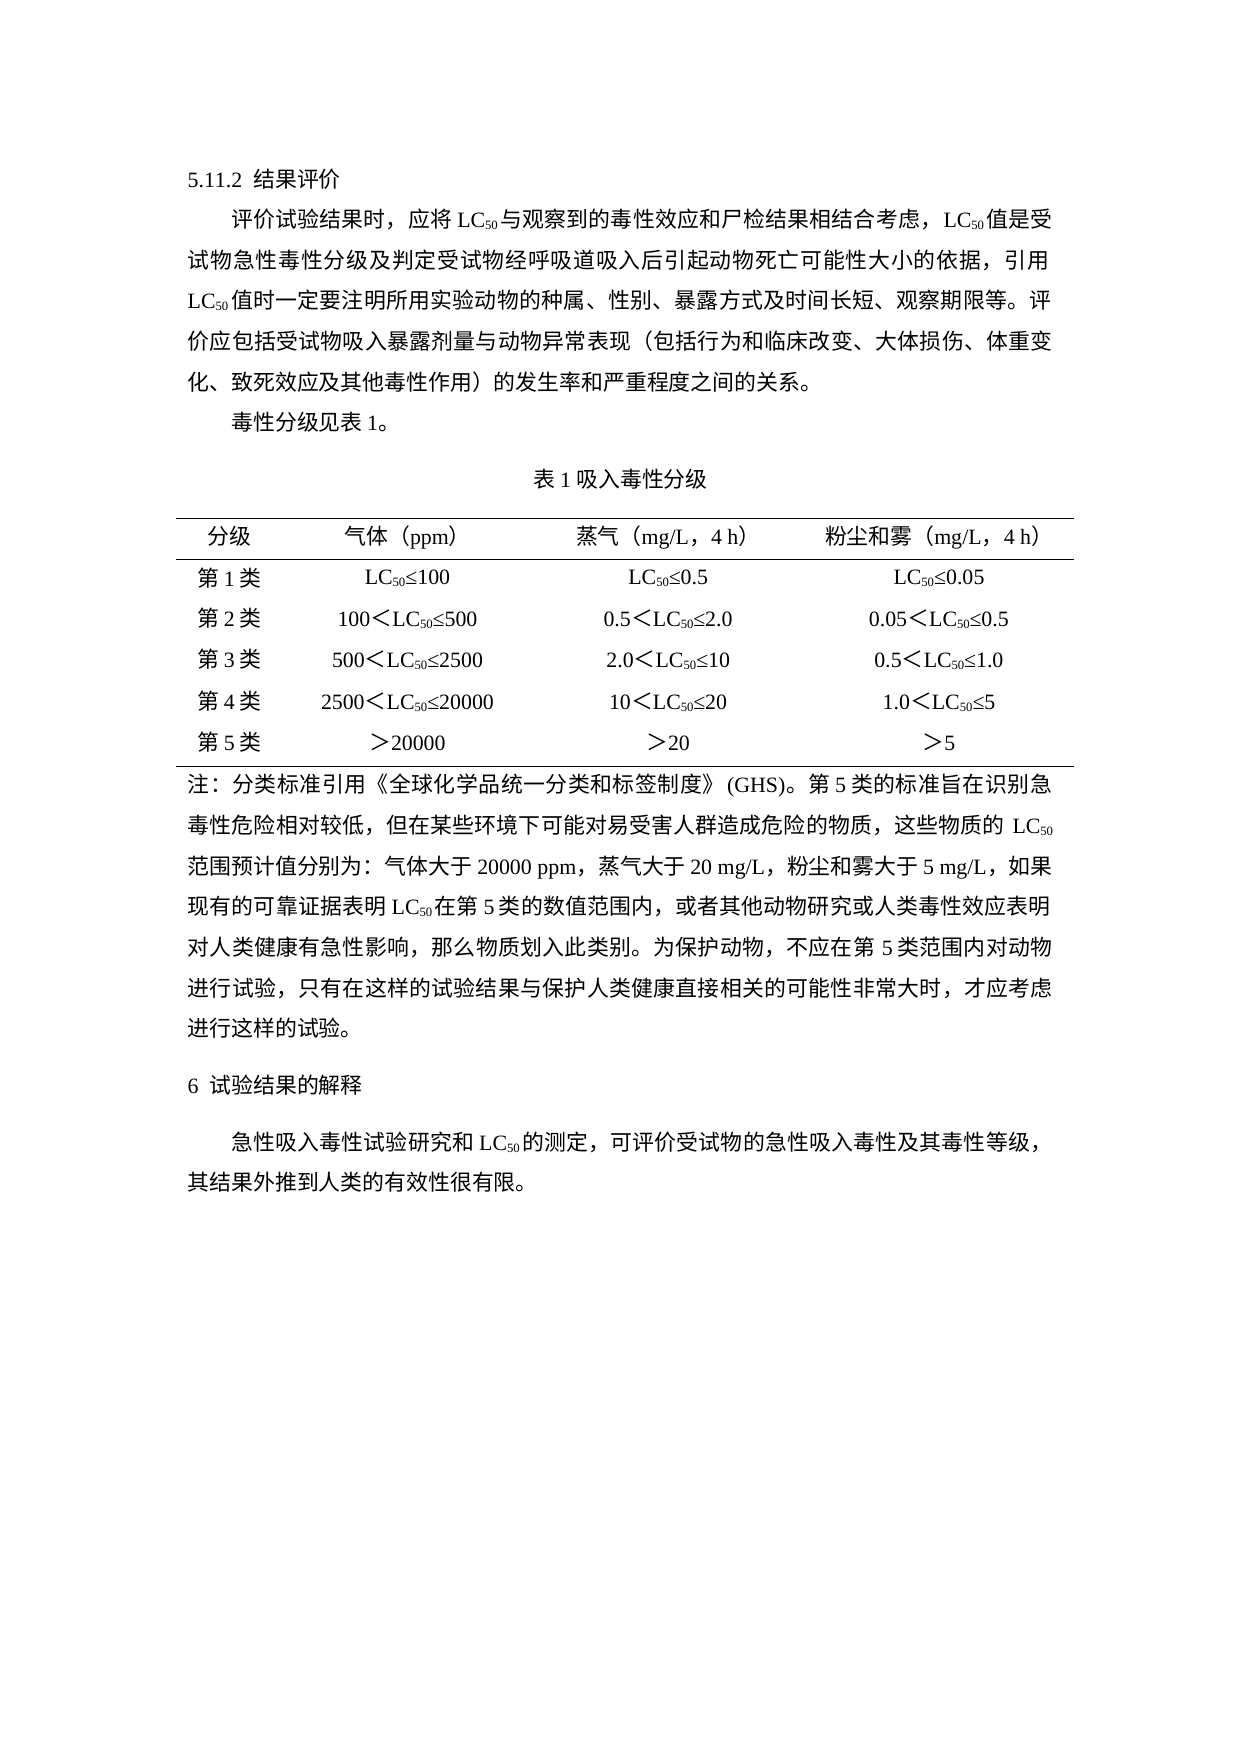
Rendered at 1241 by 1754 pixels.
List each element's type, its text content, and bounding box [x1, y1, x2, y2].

text 5.11.2 结果评价 [187, 162, 1053, 194]
text 注：分类标准引用《全球化学品统一分类和标签制度》(GHS)。第5类的标准旨在识别急毒性危险相对较低，但在某些环境下可能对易受害人群造成危险的物质，这些物质的LC50范围预计值分别为：气体大于20000 ppm，蒸气大于20 mg/L，粉尘和雾大于5 mg/L，如果现有的可靠证据表明LC50在第5类的数值范围内，或者其他动物研究或人类毒性效应表明对人类健康有急性影响，那么物质划入此类别。为保护动物，不应在第5类范围内对动物进行试验，只有在这样的试验结果与保护人类健康直接相关的可能性非常大时，才应考虑进行这样的试验。 [187, 767, 1053, 1043]
table_header 蒸气（mg/L，4 h） [533, 519, 803, 559]
table_cell 第1类 [176, 560, 282, 601]
table_cell ＞20000 [282, 725, 532, 766]
table_cell LC50≤0.05 [803, 560, 1074, 601]
table_cell 第2类 [176, 601, 282, 642]
text 急性吸入毒性试验研究和LC50的测定，可评价受试物的急性吸入毒性及其毒性等级，其结果外推到人类的有效性很有限。 [187, 1124, 1053, 1197]
table_header 分级 [176, 519, 282, 559]
text 6 试验结果的解释 [187, 1067, 1053, 1100]
table_cell 第5类 [176, 725, 282, 766]
table_cell 10＜LC50≤20 [533, 683, 803, 724]
table_cell 0.5＜LC50≤2.0 [533, 601, 803, 642]
table_header 气体（ppm） [282, 519, 532, 559]
table_cell 1.0＜LC50≤5 [803, 683, 1074, 724]
table_cell 100＜LC50≤500 [282, 601, 532, 642]
table_cell ＞20 [533, 725, 803, 766]
text 评价试验结果时，应将LC50与观察到的毒性效应和尸检结果相结合考虑，LC50值是受试物急性毒性分级及判定受试物经呼吸道吸入后引起动物死亡可能性大小的依据，引用LC50值时一定要注明所用实验动物的种属、性别、暴露方式及时间长短、观察期限等。评价应包括受试物吸入暴露剂量与动物异常表现（包括行为和临床改变、大体损伤、体重变化、致死效应及其他毒性作用）的发生率和严重程度之间的关系。 [187, 202, 1053, 397]
table_header 粉尘和雾（mg/L，4 h） [803, 519, 1074, 559]
table_cell 500＜LC50≤2500 [282, 642, 532, 683]
table_cell 第4类 [176, 683, 282, 724]
table_cell 0.5＜LC50≤1.0 [803, 642, 1074, 683]
table_cell 第3类 [176, 642, 282, 683]
table_cell 2500＜LC50≤20000 [282, 683, 532, 724]
table_cell LC50≤0.5 [533, 560, 803, 601]
table_cell ＞5 [803, 725, 1074, 766]
table_cell 0.05＜LC50≤0.5 [803, 601, 1074, 642]
table_cell LC50≤100 [282, 560, 532, 601]
text 毒性分级见表1。 [187, 404, 1053, 437]
text 表 1 吸入毒性分级 [187, 461, 1053, 494]
table_cell 2.0＜LC50≤10 [533, 642, 803, 683]
